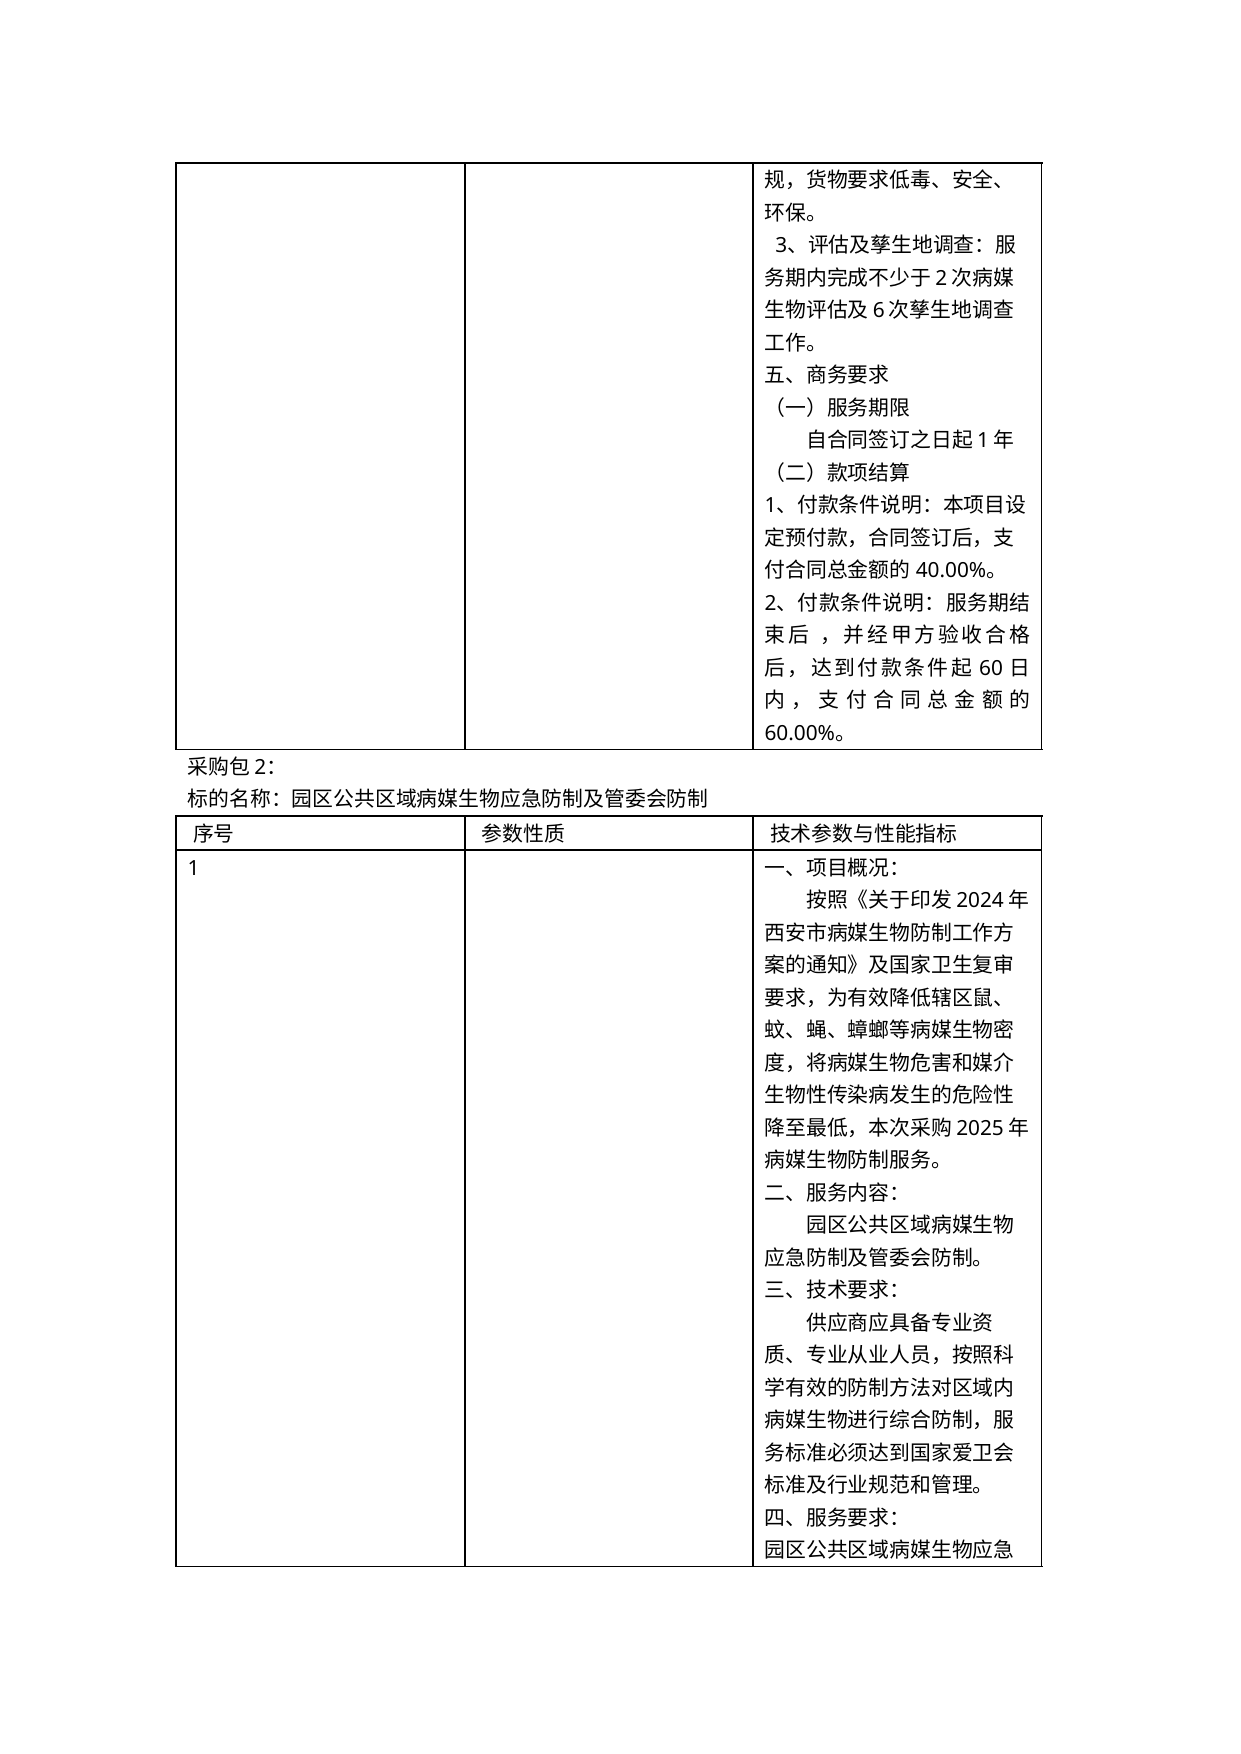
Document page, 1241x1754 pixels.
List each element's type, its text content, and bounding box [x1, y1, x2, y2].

table_cell 1 [177, 851, 464, 1566]
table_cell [754, 851, 1041, 1566]
table_header 技术参数与性能指标 [754, 817, 1041, 849]
table_header 序号 [177, 817, 464, 849]
table_cell 1 [177, 164, 464, 748]
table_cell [754, 164, 1041, 748]
text 采购包2： [187, 750, 1053, 783]
table_cell [466, 851, 752, 1566]
table_header 参数性质 [466, 817, 752, 849]
text 标的名称：园区公共区域病媒生物应急防制及管委会防制 [187, 783, 1053, 815]
table_cell [466, 164, 752, 748]
